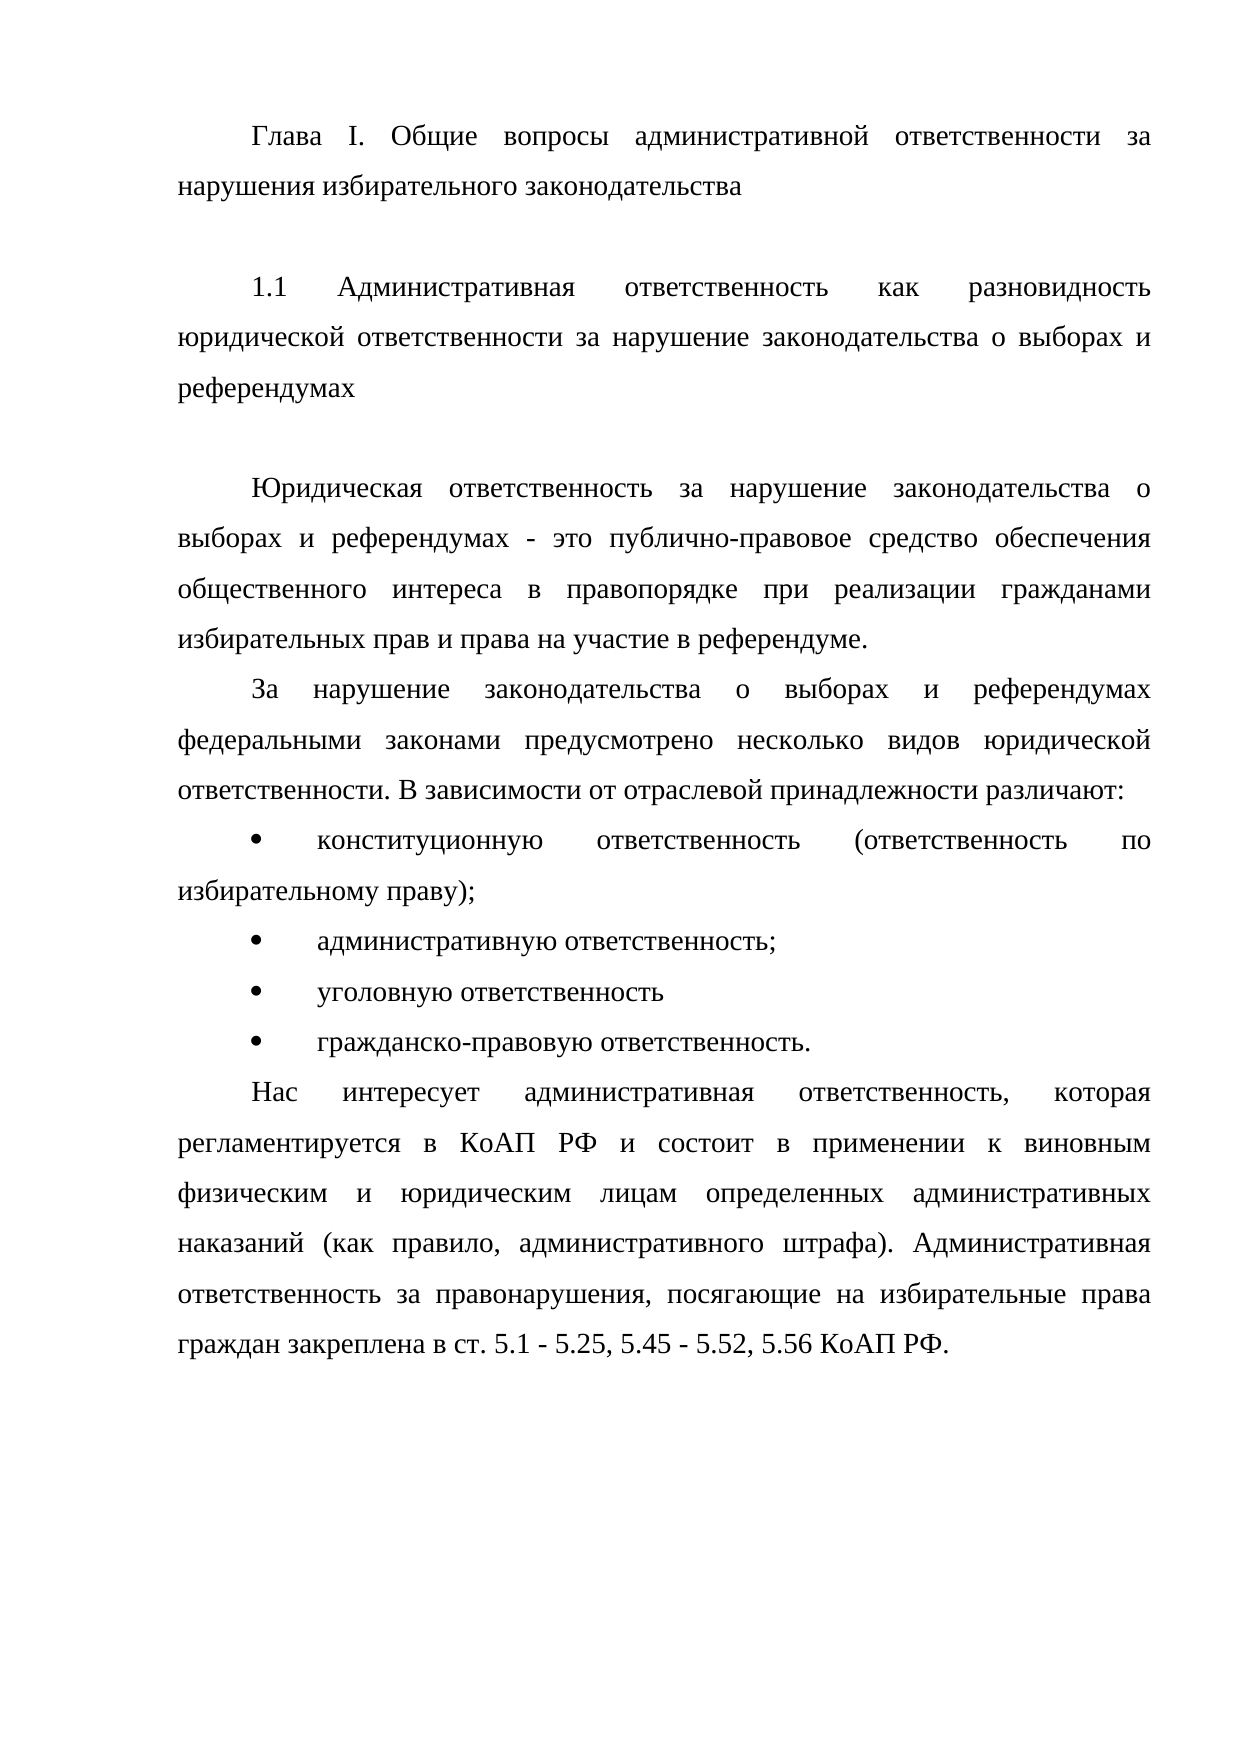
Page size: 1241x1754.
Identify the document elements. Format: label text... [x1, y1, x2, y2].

list конституционную ответственность (ответственность по избирательному праву); [177, 822, 1152, 906]
list уголовную ответственность [177, 974, 1152, 1007]
text Нас интересует административная ответственность, которая регламентируется в КоАП РФ и состоит в применении к виновным физическим и юридическим лицам определенных административных наказаний (как правило, административного штрафа). Административная ответственность за правонарушения, посягающие на избирательные права граждан закреплена в ст. 5.1 - 5.25, 5.45 - 5.52, 5.56 КоАП РФ. [177, 1074, 1152, 1359]
text Глава I. Общие вопросы административной ответственности за нарушения избирательного законодательства [177, 118, 1152, 202]
text За нарушение законодательства о выборах и референдумах федеральными законами предусмотрено несколько видов юридической ответственности. В зависимости от отраслевой принадлежности различают: [177, 672, 1152, 806]
text Юридическая ответственность за нарушение законодательства о выборах и референдумах - это публично-правовое средство обеспечения общественного интереса в правопорядке при реализации гражданами избирательных прав и права на участие в референдуме. [177, 470, 1152, 655]
list гражданско-правовую ответственность. [177, 1024, 1152, 1058]
text 1.1 Административная ответственность как разновидность юридической ответственности за нарушение законодательства о выборах и референдумах [177, 269, 1152, 403]
list административную ответственность; [177, 923, 1152, 957]
